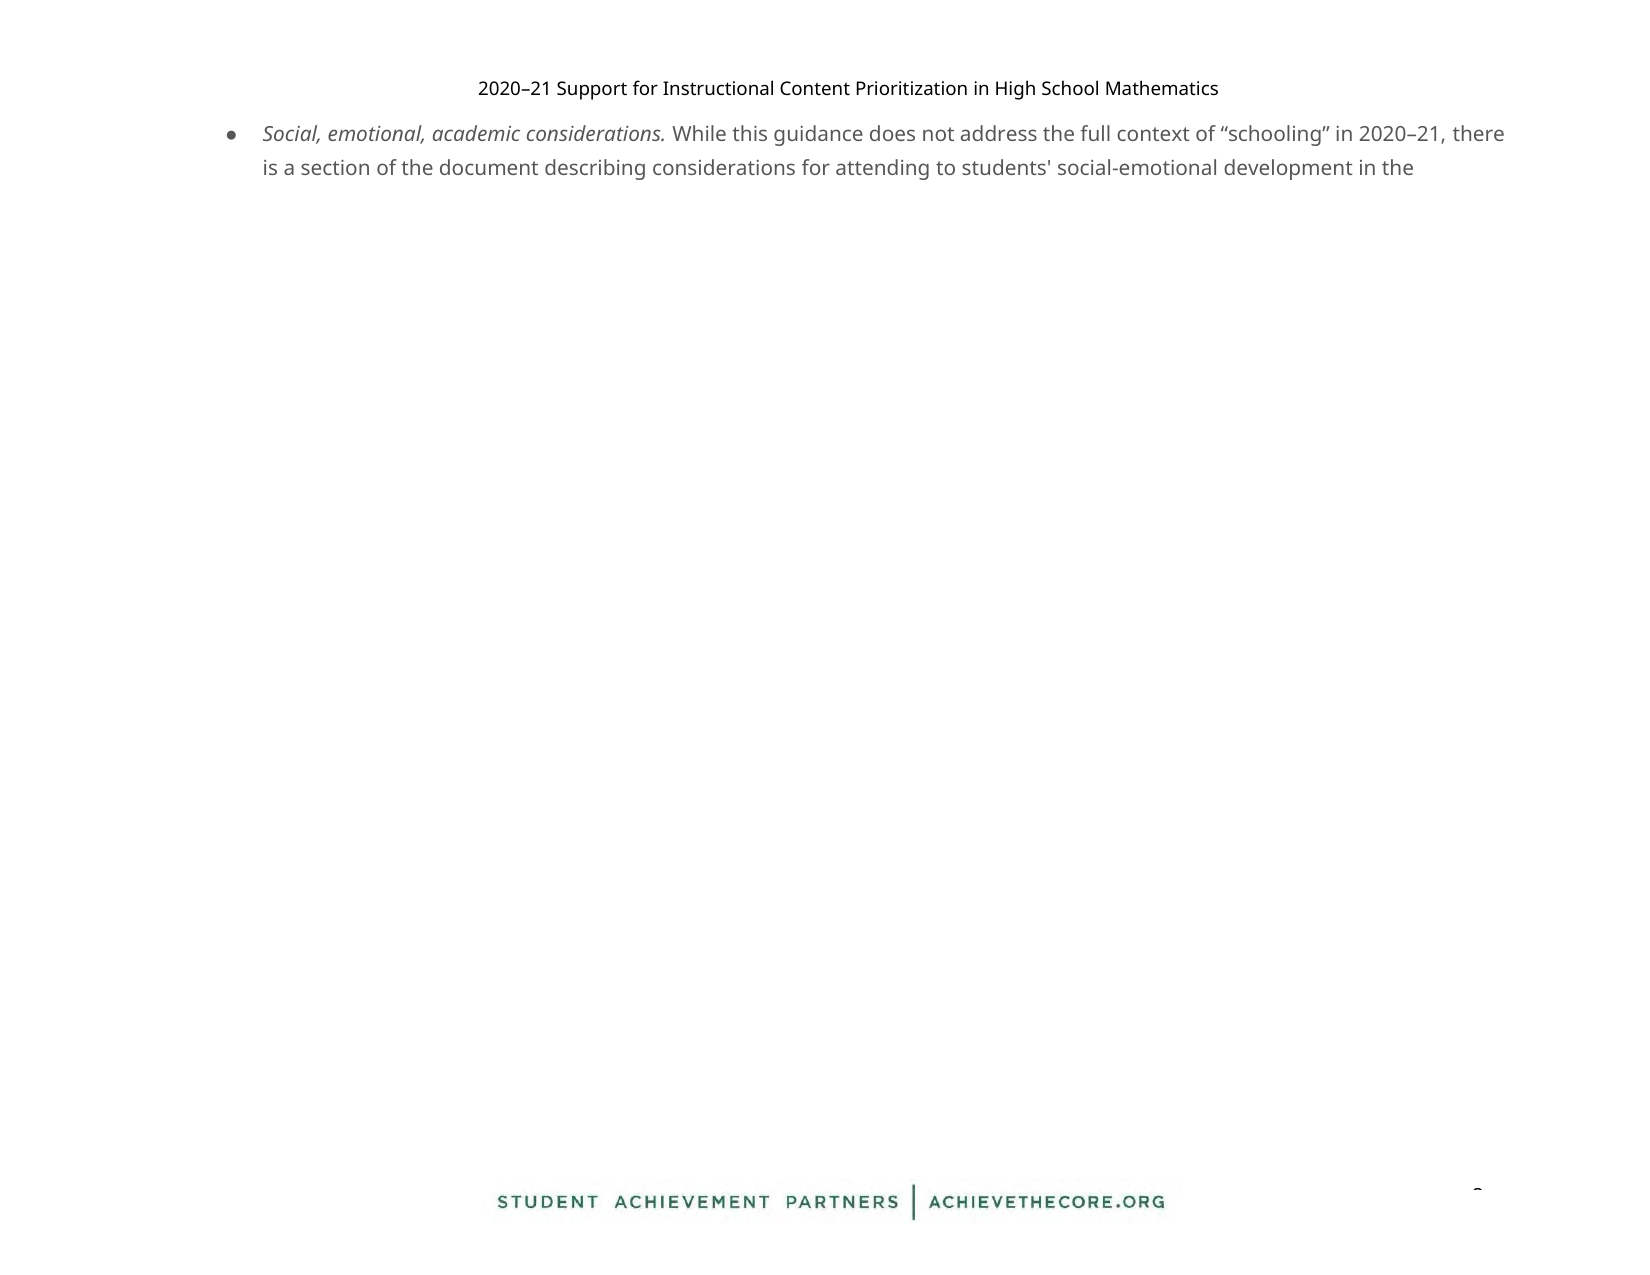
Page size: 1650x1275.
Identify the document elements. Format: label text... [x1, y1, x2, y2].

picture [482, 1179, 1182, 1224]
list Social, emotional, academic considerations. While this guidance does not address the full context of “schooling” in 2020–21, there is a section of the document describing considerations for attending to students' social-emotional development in the [225, 119, 1523, 181]
